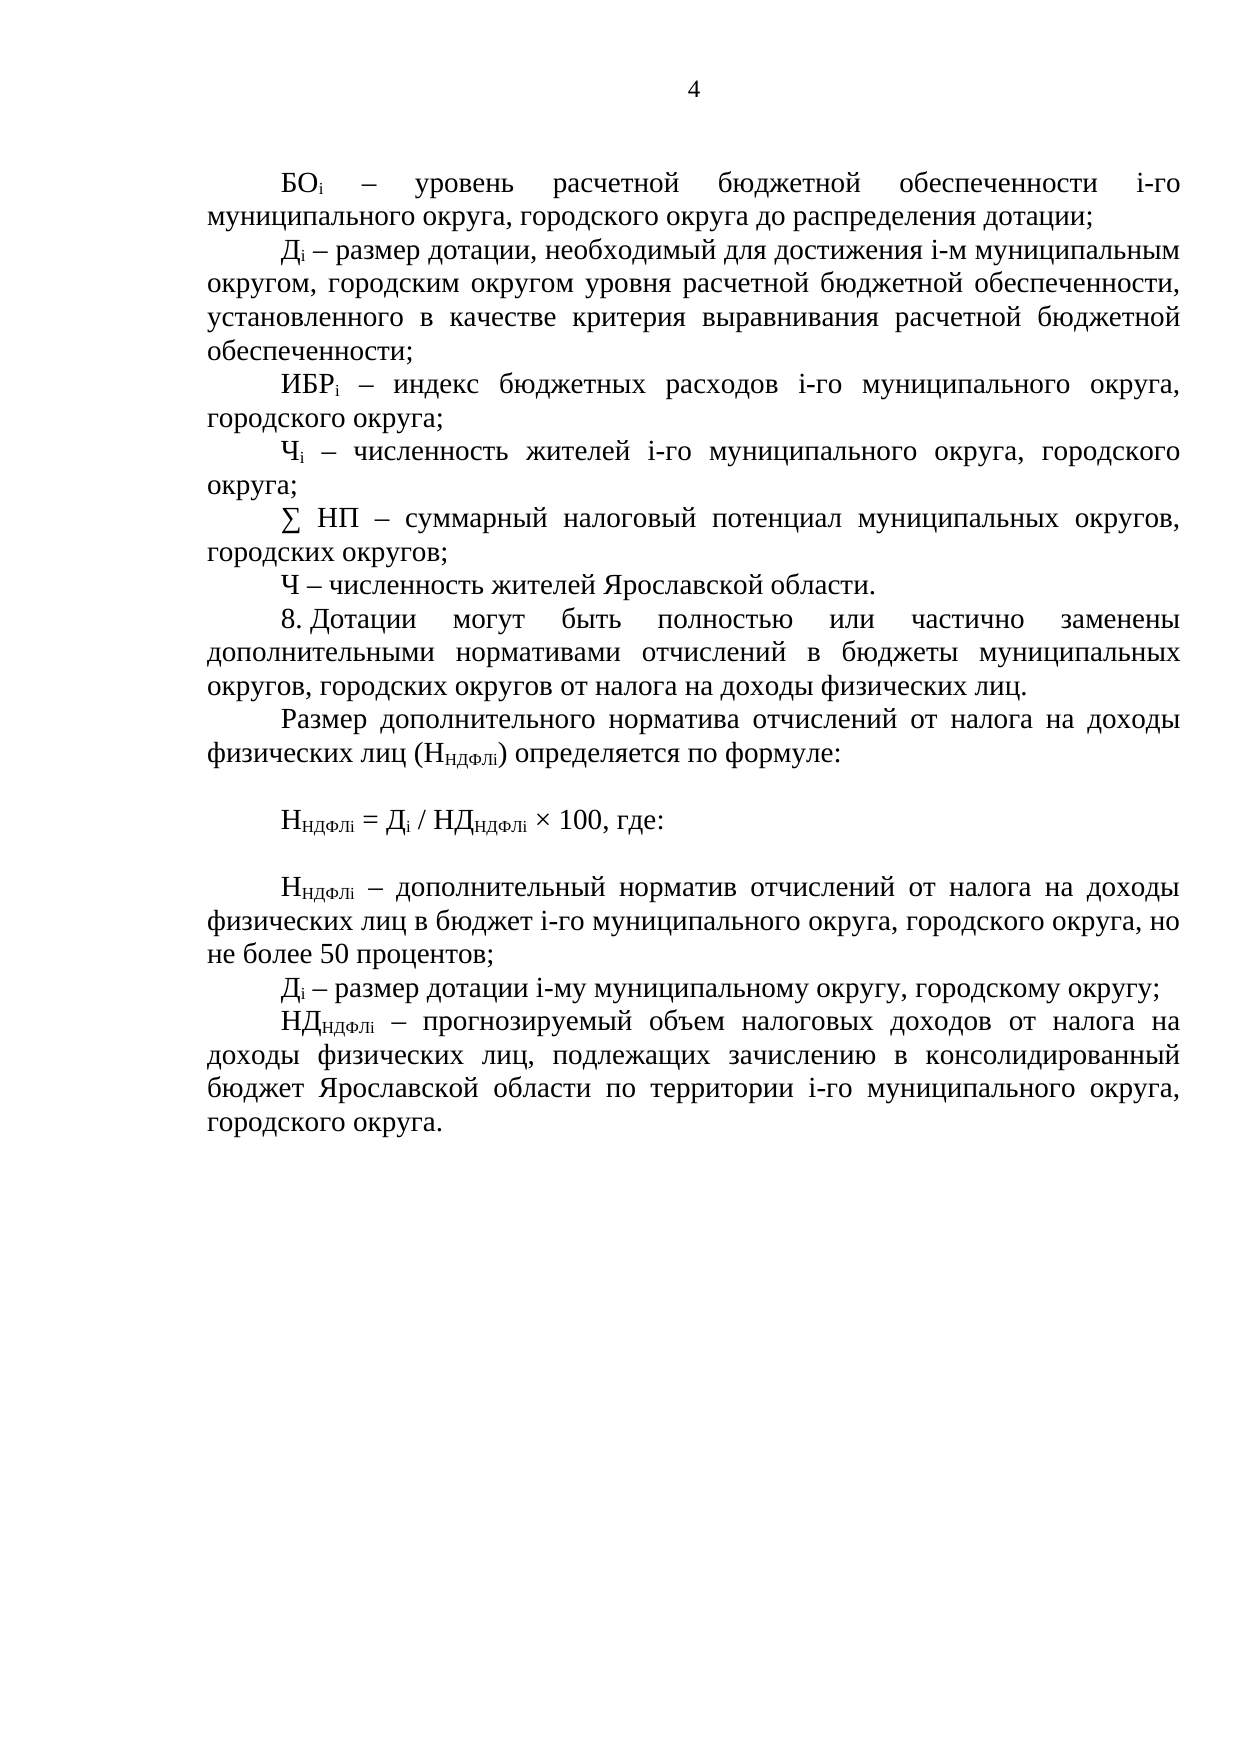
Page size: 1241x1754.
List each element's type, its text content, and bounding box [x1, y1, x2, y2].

text ННДФЛi = Дi / НДНДФЛi × 100, где: [207, 802, 1181, 836]
text ИБРi – индекс бюджетных расходов i-го муниципального округа, городского округа; [207, 366, 1181, 433]
text ∑ НП – суммарный налоговый потенциал муниципальных округов, городских округов; [207, 500, 1181, 567]
text Дi – размер дотации, необходимый для достижения i-м муниципальным округом, городским округом уровня расчетной бюджетной обеспеченности, установленного в качестве критерия выравнивания расчетной бюджетной обеспеченности; [207, 232, 1181, 366]
text БОi – уровень расчетной бюджетной обеспеченности i-го муниципального округа, городского округа до распределения дотации; [207, 165, 1181, 232]
text ННДФЛi – дополнительный норматив отчислений от налога на доходы физических лиц в бюджет i-го муниципального округа, городского округа, но не более 50 процентов; [207, 869, 1181, 970]
text 8. Дотации могут быть полностью или частично заменены дополнительными нормативами отчислений в бюджеты муниципальных округов, городских округов от налога на доходы физических лиц. [207, 601, 1181, 702]
text Ч – численность жителей Ярославской области. [207, 567, 1181, 601]
text Дi – размер дотации i-му муниципальному округу, городскому округу; [207, 970, 1181, 1003]
text НДНДФЛi – прогнозируемый объем налоговых доходов от налога на доходы физических лиц, подлежащих зачислению в консолидированный бюджет Ярославской области по территории i-го муниципального округа, городского округа. [207, 1003, 1181, 1138]
text Чi – численность жителей i-го муниципального округа, городского округа; [207, 433, 1181, 500]
text Размер дополнительного норматива отчислений от налога на доходы физических лиц (ННДФЛi) определяется по формуле: [207, 702, 1181, 769]
